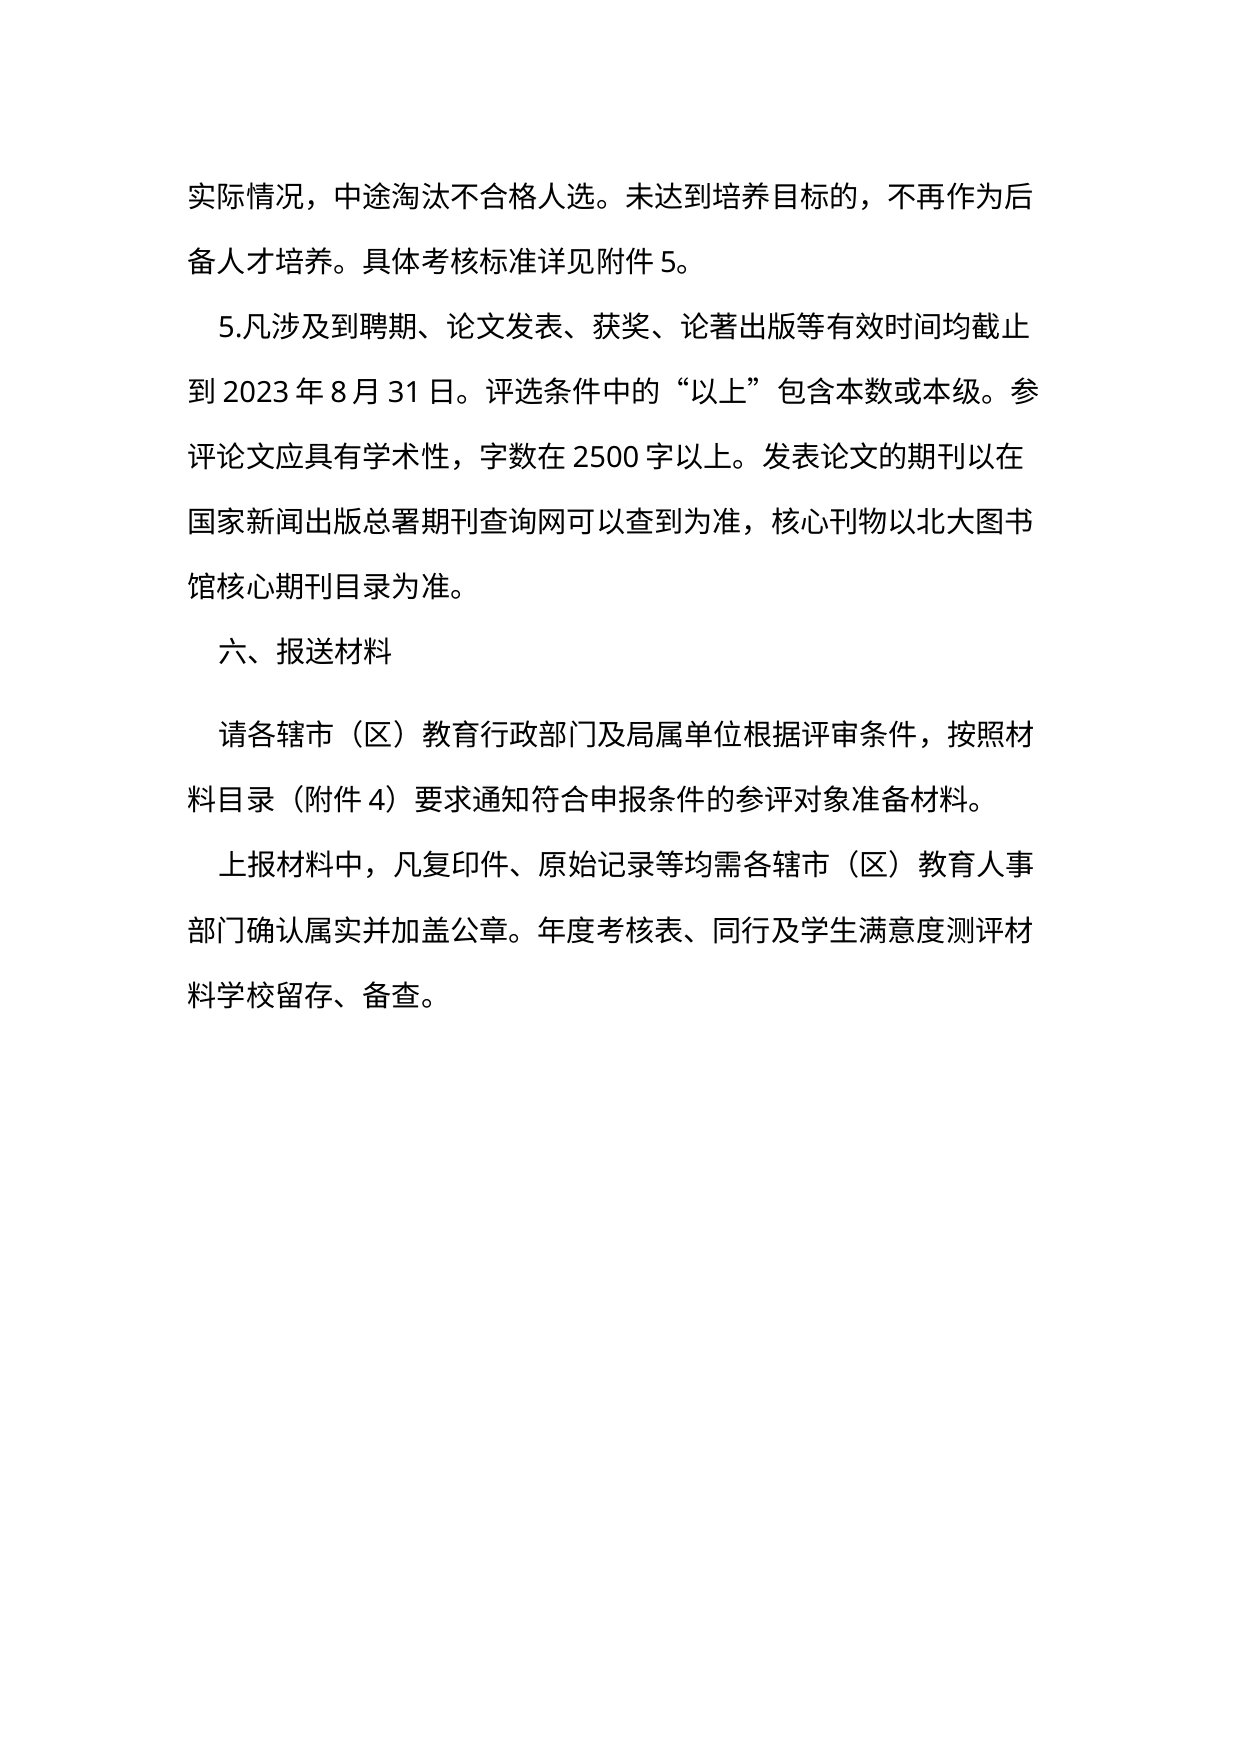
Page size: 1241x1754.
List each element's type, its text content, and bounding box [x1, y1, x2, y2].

text 请各辖市（区）教育行政部门及局属单位根据评审条件，按照材料目录（附件4）要求通知符合申报条件的参评对象准备材料。 上报材料中，凡复印件、原始记录等均需各辖市（区）教育人事部门确认属实并加盖公章。年度考核表、同行及学生满意度测评材料学校留存、备查。 [187, 701, 1053, 1026]
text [187, 162, 1053, 682]
